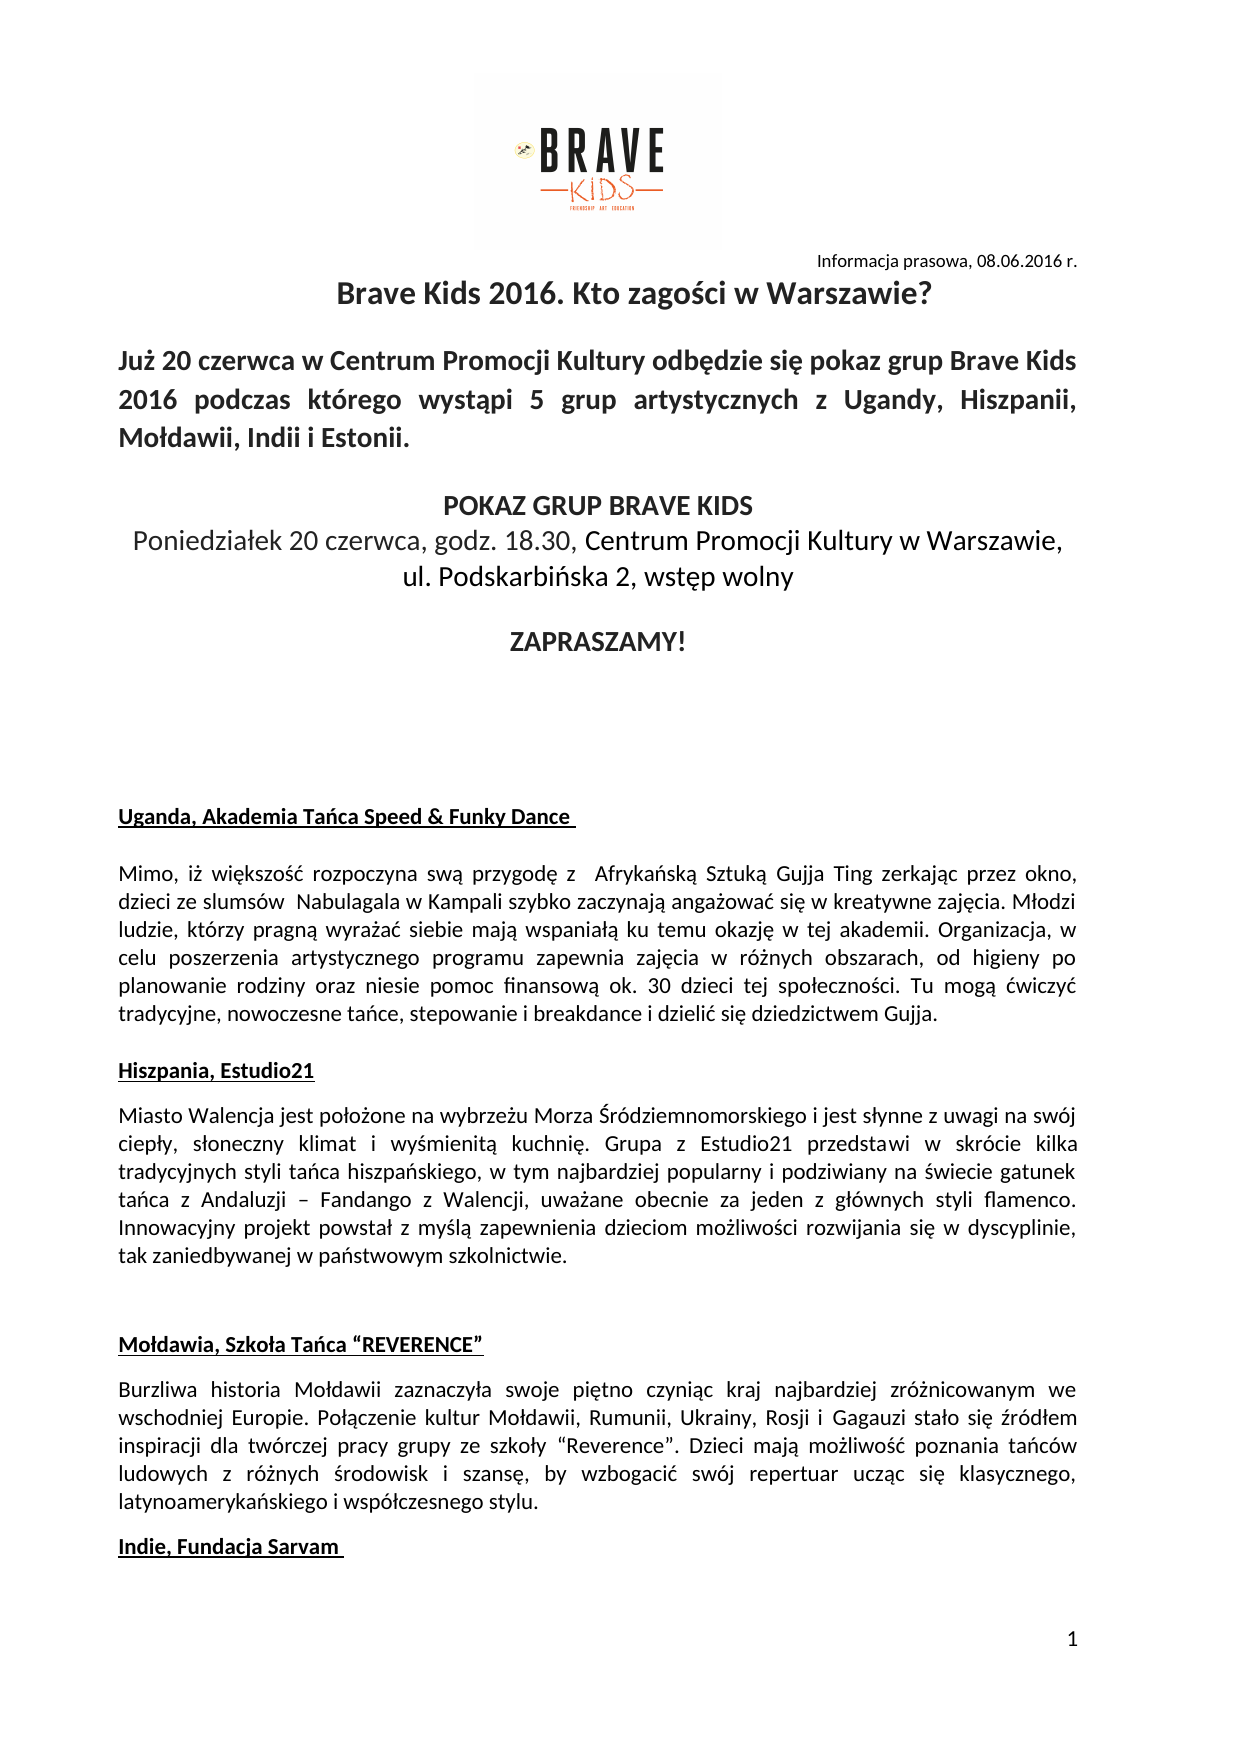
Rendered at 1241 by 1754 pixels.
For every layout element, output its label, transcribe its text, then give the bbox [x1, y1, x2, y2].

text POKAZ GRUP BRAVE KIDS Poniedziałek 20 czerwca, godz. 18.30, Centrum Promocji Kultury w Warszawie, ul. Podskarbińska 2, wstęp wolny [118, 487, 1078, 594]
text Indie, Fundacja Sarvam [118, 1532, 1078, 1560]
text Mołdawia, Szkoła Tańca “REVERENCE” [118, 1331, 1078, 1359]
picture [473, 73, 723, 250]
text Mimo, iż większość rozpoczyna swą przygodę z Afrykańską Sztuką Gujja Ting zerkając przez okno, dzieci ze slumsów Nabulagala w Kampali szybko zaczynają angażować się w kreatywne zajęcia. Młodzi ludzie, którzy pragną wyrażać siebie mają wspaniałą ku temu okazję w tej akademii. Organizacja, w celu poszerzenia artystycznego programu zapewnia zajęcia w różnych obszarach, od higieny po planowanie rodziny oraz niesie pomoc finansową ok. 30 dzieci tej społeczności. Tu mogą ćwiczyć tradycyjne, nowoczesne tańce, stepowanie i breakdance i dzielić się dziedzictwem Gujja. [118, 859, 1078, 1027]
text Miasto Walencja jest położone na wybrzeżu Morza Śródziemnomorskiego i jest słynne z uwagi na swój ciepły, słoneczny klimat i wyśmienitą kuchnię. Grupa z Estudio21 przedstawi w skrócie kilka tradycyjnych styli tańca hiszpańskiego, w tym najbardziej popularny i podziwiany na świecie gatunek tańca z Andaluzji – Fandango z Walencji, uważane obecnie za jeden z głównych styli flamenco. Innowacyjny projekt powstał z myślą zapewnienia dzieciom możliwości rozwijania się w dyscyplinie, tak zaniedbywanej w państwowym szkolnictwie. [118, 1101, 1078, 1269]
text Brave Kids 2016. Kto zagości w Warszawie? [118, 272, 1078, 313]
text Burzliwa historia Mołdawii zaznaczyła swoje piętno czyniąc kraj najbardziej zróżnicowanym we wschodniej Europie. Połączenie kultur Mołdawii, Rumunii, Ukrainy, Rosji i Gagauzi stało się źródłem inspiracji dla twórczej pracy grupy ze szkoły “Reverence”. Dzieci mają możliwość poznania tańców ludowych z różnych środowisk i szansę, by wzbogacić swój repertuar ucząc się klasycznego, latynoamerykańskiego i współczesnego stylu. [118, 1375, 1078, 1515]
text Hiszpania, Estudio21 [118, 1056, 1078, 1084]
text Już 20 czerwca w Centrum Promocji Kultury odbędzie się pokaz grup Brave Kids 2016 podczas którego wystąpi 5 grup artystycznych z Ugandy, Hiszpanii, Mołdawii, Indii i Estonii. [118, 342, 1078, 455]
text ZAPRASZAMY! [118, 623, 1078, 658]
text Uganda, Akademia Tańca Speed & Funky Dance [118, 802, 1078, 830]
